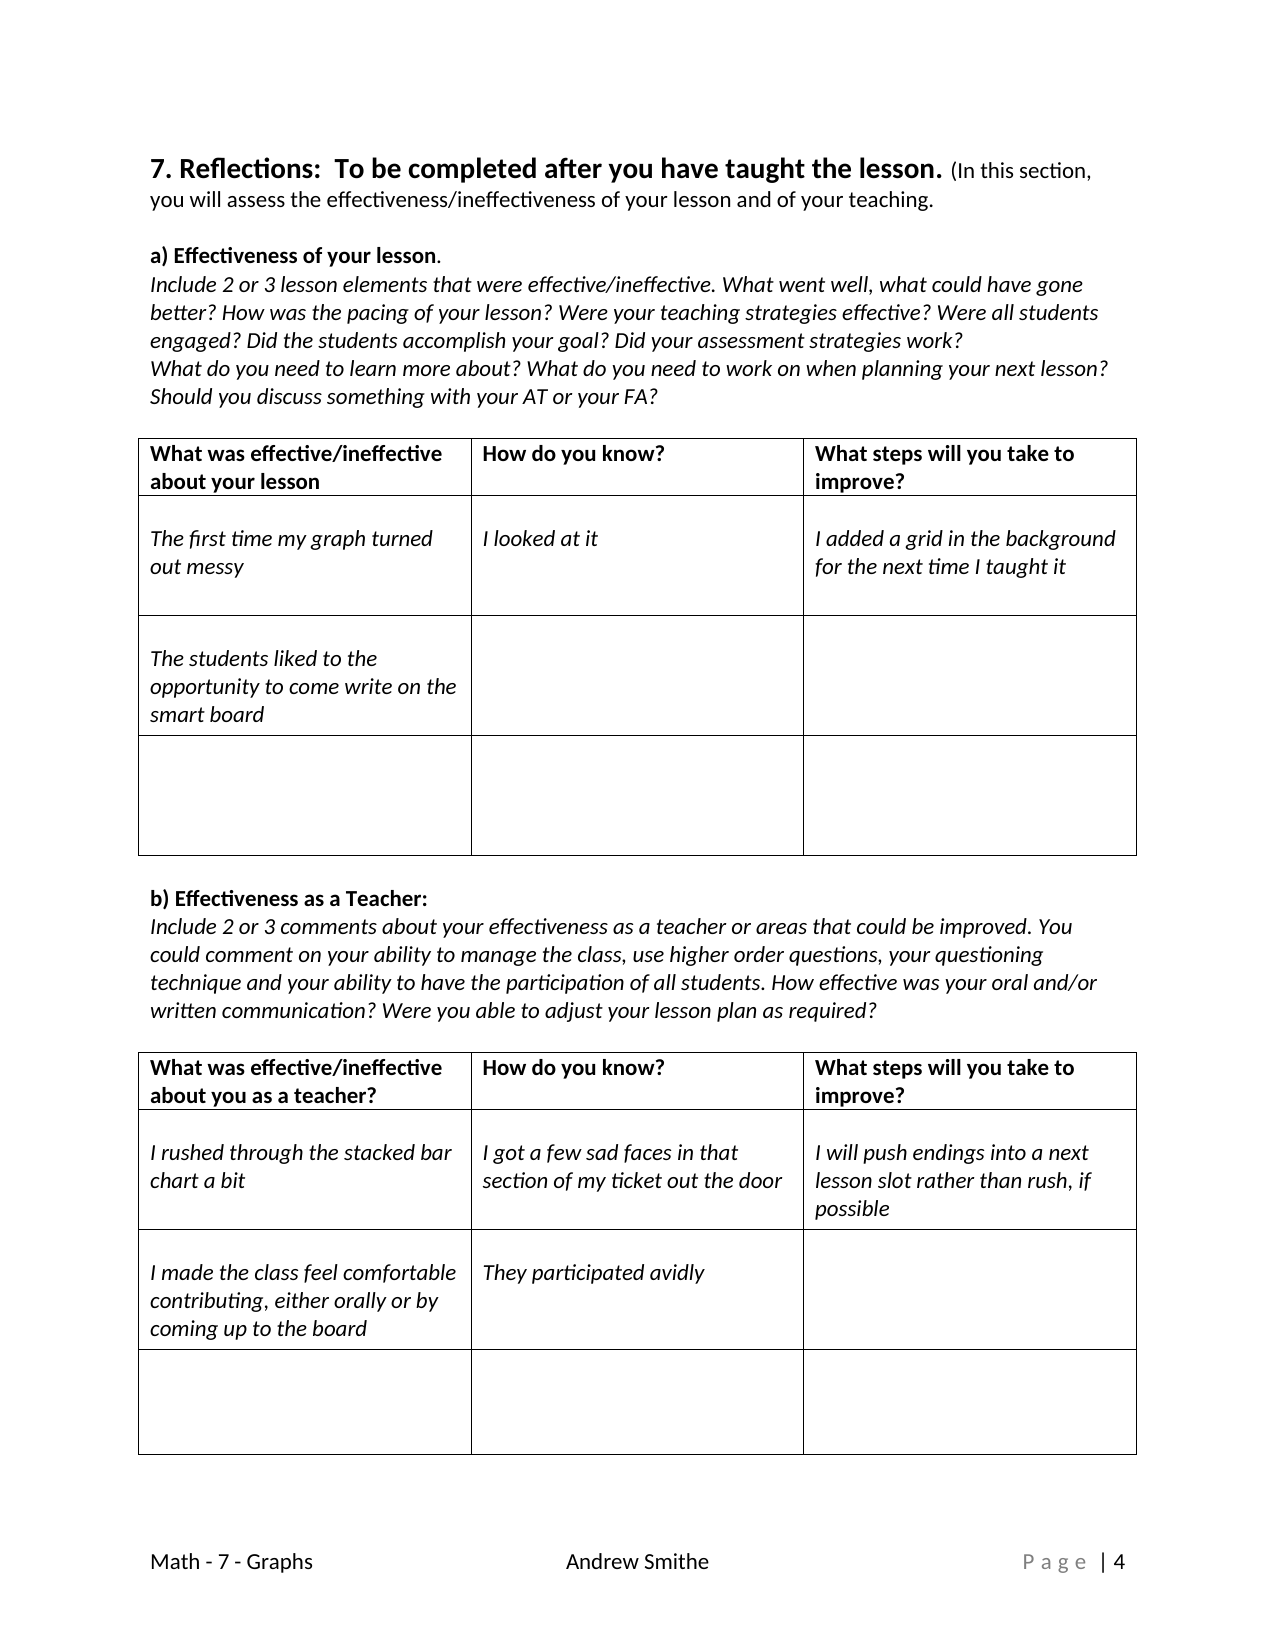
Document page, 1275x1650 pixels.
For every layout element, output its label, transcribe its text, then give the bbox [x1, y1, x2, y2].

table_cell I made the class feel comfortable contributing, either orally or by coming up to the board [139, 1230, 471, 1349]
table_header What was effective/ineffective about you as a teacher? [139, 1053, 471, 1109]
table_header What steps will you take to improve? [804, 1053, 1136, 1109]
table_cell [804, 1230, 1136, 1349]
text Include 2 or 3 comments about your effectiveness as a teacher or areas that could be improved. You could comment on your ability to manage the class, use higher order questions, your questioning technique and your ability to have the participation of all students. How effective was your oral and/or written communication? Were you able to adjust your lesson plan as required? [150, 912, 1125, 1024]
table_cell [804, 736, 1136, 855]
table_cell [139, 736, 471, 855]
table_header How do you know? [472, 1053, 803, 1109]
table_cell I looked at it [472, 496, 803, 615]
table_cell [472, 616, 803, 735]
table_cell I rushed through the stacked bar chart a bit [139, 1110, 471, 1229]
table_cell I got a few sad faces in that section of my ticket out the door [472, 1110, 803, 1229]
text a) Effectiveness of your lesson. [150, 242, 1125, 270]
text b) Effectiveness as a Teacher: [150, 884, 1125, 912]
table_cell The first time my graph turned out messy [139, 496, 471, 615]
table_cell [804, 616, 1136, 735]
table_cell [472, 736, 803, 855]
text Include 2 or 3 lesson elements that were effective/ineffective. What went well, what could have gone better? How was the pacing of your lesson? Were your teaching strategies effective? Were all students engaged? Did the students accomplish your goal? Did your assessment strategies work? [150, 270, 1125, 354]
table_cell I will push endings into a next lesson slot rather than rush, if possible [804, 1110, 1136, 1229]
table_cell The students liked to the opportunity to come write on the smart board [139, 616, 471, 735]
table_cell [139, 1350, 471, 1454]
table_cell I added a grid in the background for the next time I taught it [804, 496, 1136, 615]
text 7. Reflections: To be completed after you have taught the lesson. (In this section, you will assess the effectiveness/ineffectiveness of your lesson and of your teaching. [150, 150, 1125, 214]
table_header How do you know? [472, 439, 803, 495]
text What do you need to learn more about? What do you need to work on when planning your next lesson? Should you discuss something with your AT or your FA? [150, 354, 1125, 410]
table_cell [472, 1350, 803, 1454]
table_cell [804, 1350, 1136, 1454]
table_header What was effective/ineffective about your lesson [139, 439, 471, 495]
table_header What steps will you take to improve? [804, 439, 1136, 495]
table_cell They participated avidly [472, 1230, 803, 1349]
